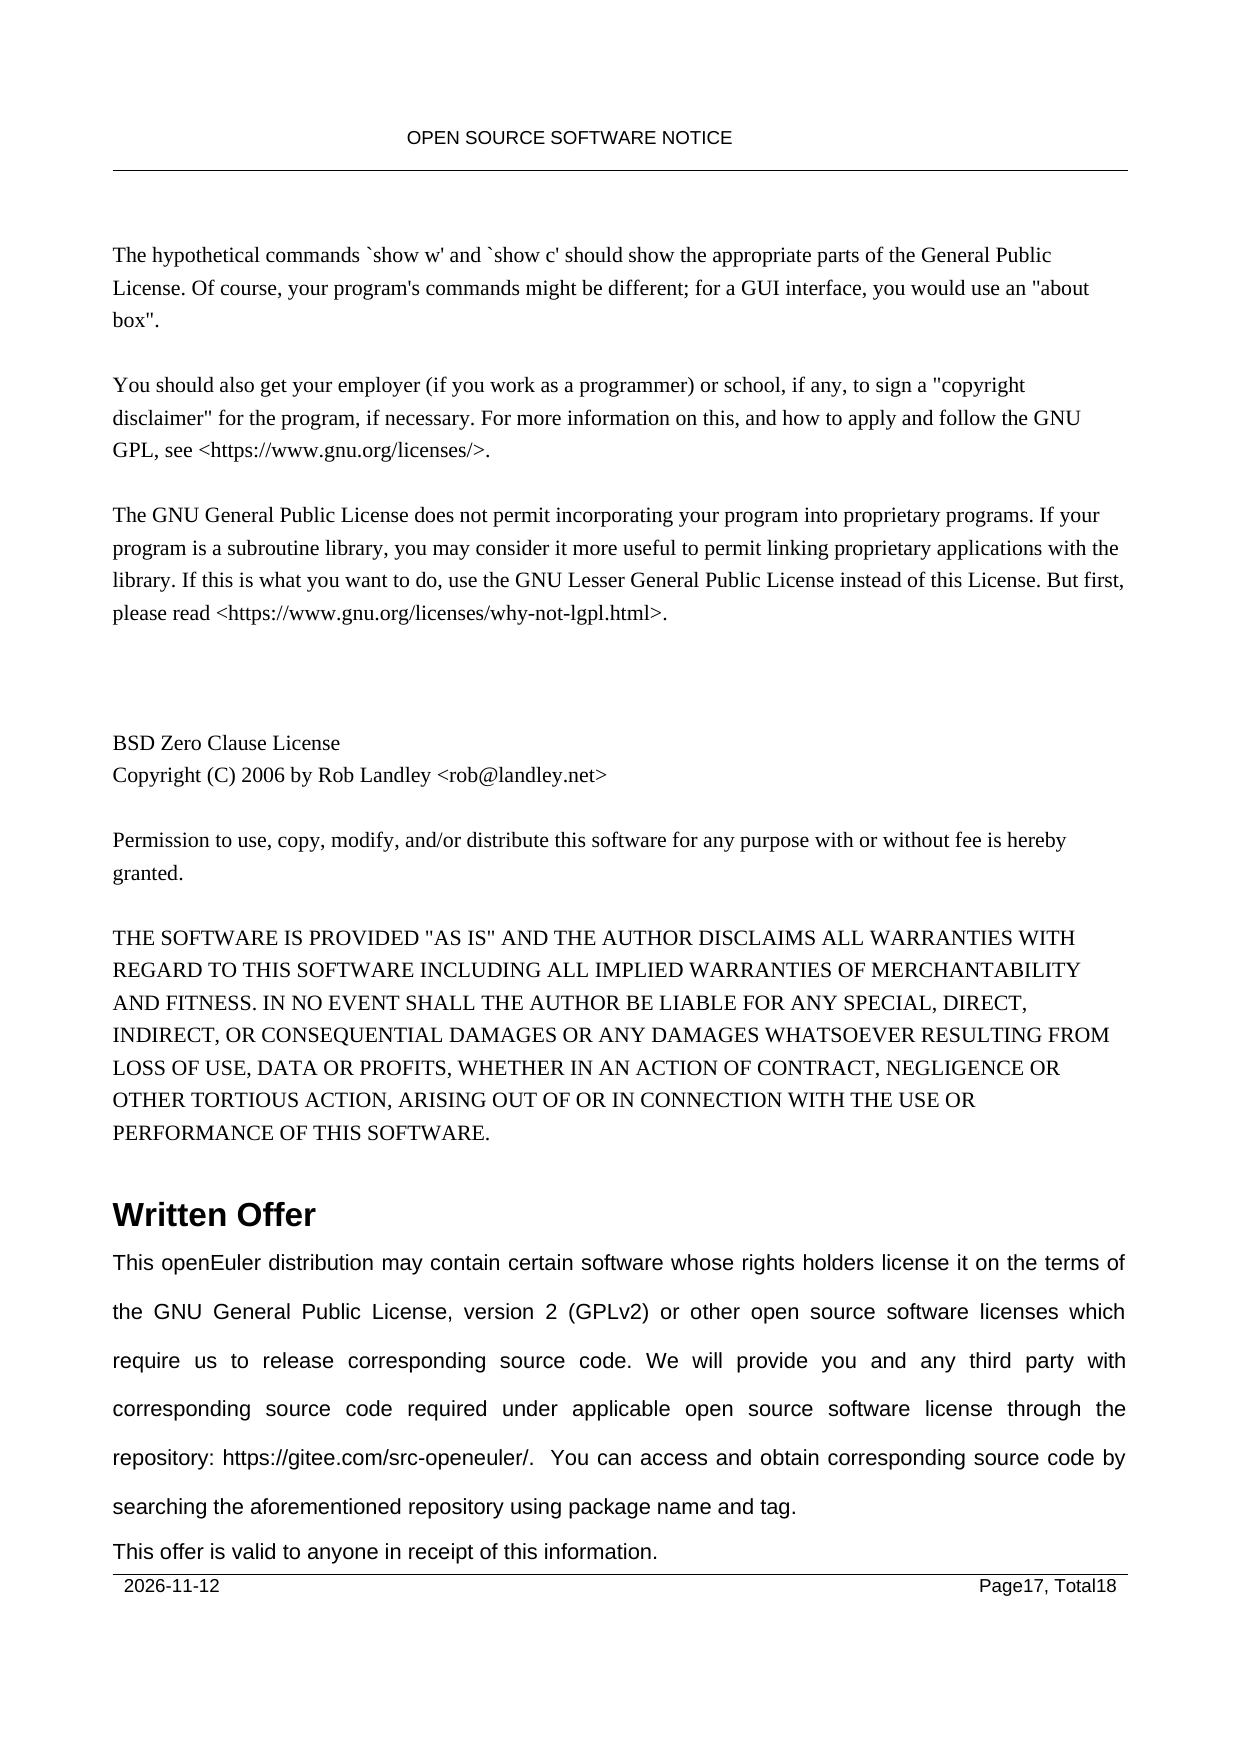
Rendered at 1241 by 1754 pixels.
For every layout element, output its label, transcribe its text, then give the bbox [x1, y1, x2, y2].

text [112, 206, 1128, 1181]
text This openEuler distribution may contain certain software whose rights holders license it on the terms of the GNU General Public License, version 2 (GPLv2) or other open source software licenses which require us to release corresponding source code. We will provide you and any third party with corresponding source code required under applicable open source software license through the repository: https://gitee.com/src-openeuler/. You can access and obtain corresponding source code by searching the aforementioned repository using package name and tag. [112, 1246, 1128, 1523]
text Written Offer [112, 1181, 1128, 1246]
text This offer is valid to anyone in receipt of this information. [112, 1535, 1128, 1568]
